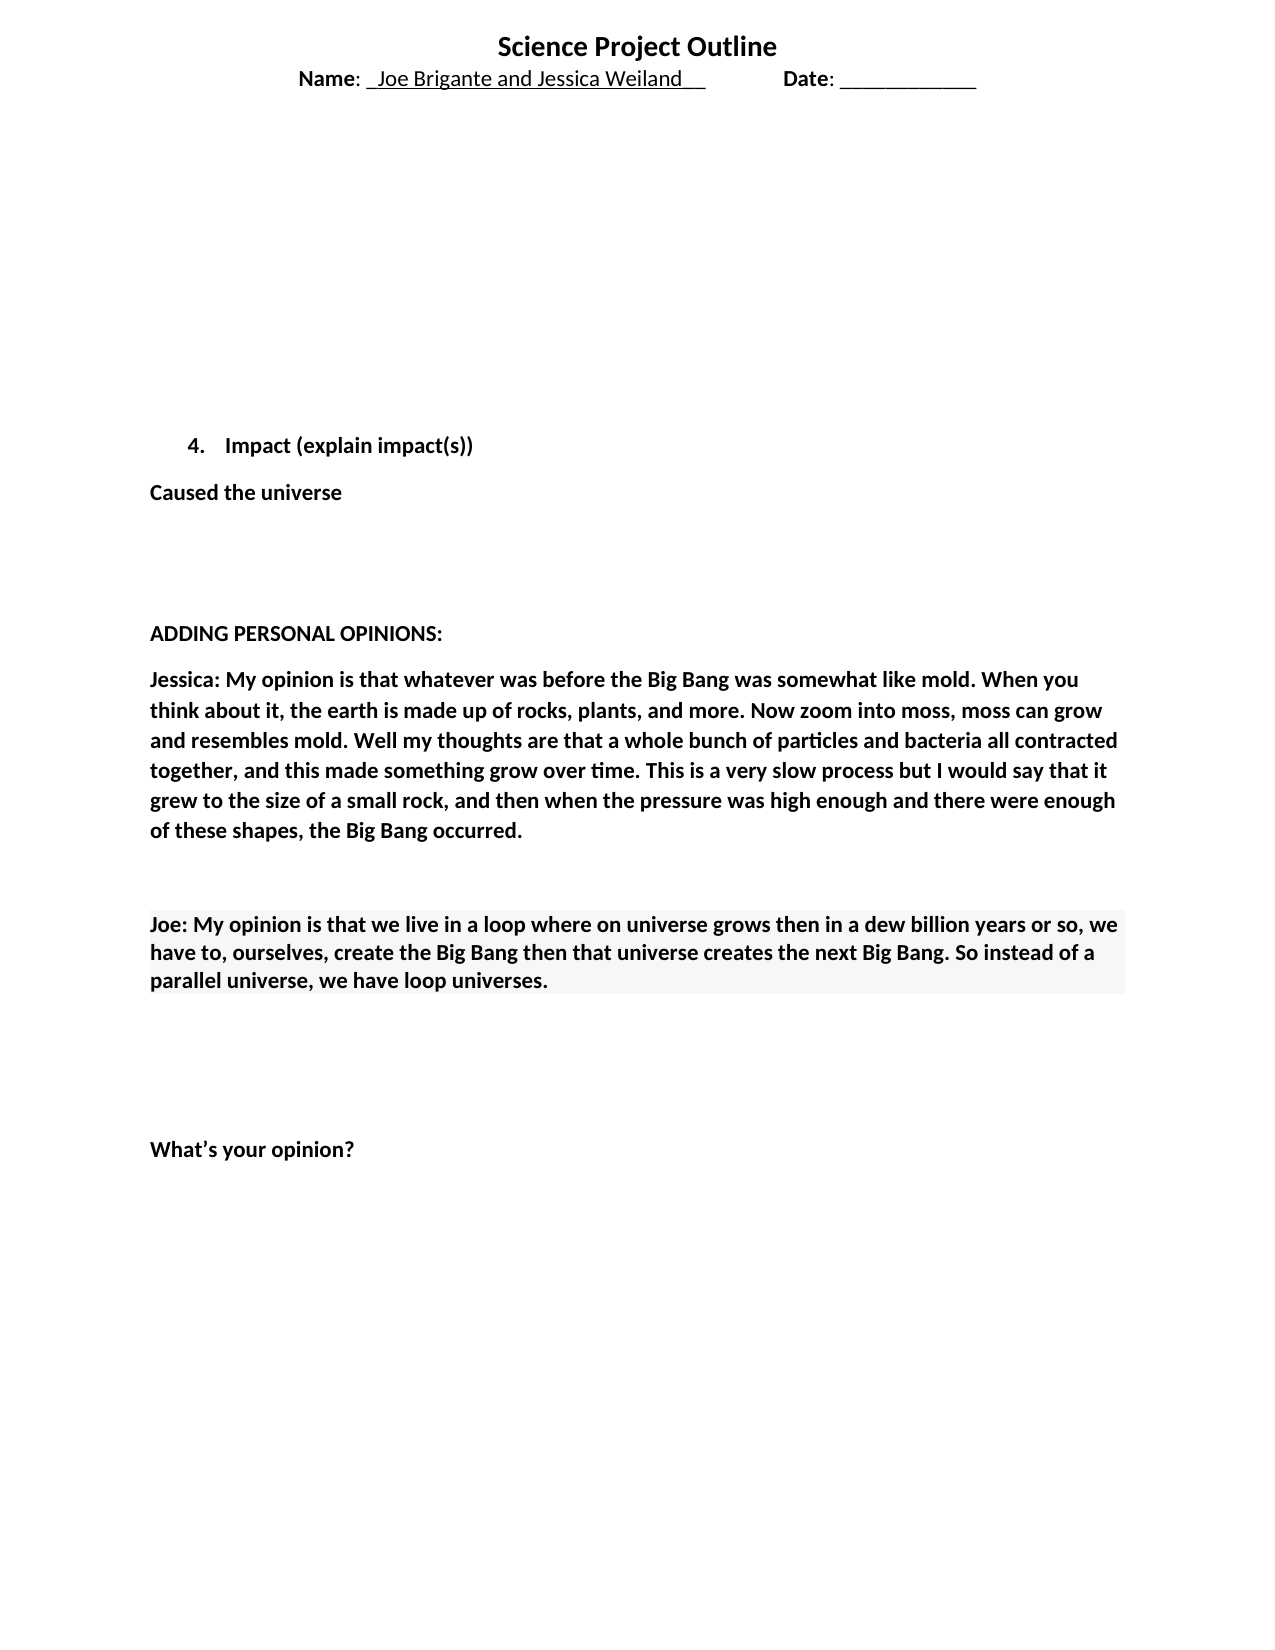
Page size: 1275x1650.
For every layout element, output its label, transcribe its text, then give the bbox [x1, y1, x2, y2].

text ADDING PERSONAL OPINIONS: [150, 619, 1125, 647]
list Impact (explain impact(s)) [187, 431, 1125, 459]
text What’s your opinion? [150, 1135, 1125, 1163]
text Jessica: My opinion is that whatever was before the Big Bang was somewhat like mold. When you think about it, the earth is made up of rocks, plants, and more. Now zoom into moss, moss can grow and resembles mold. Well my thoughts are that a whole bunch of particles and bacteria all contracted together, and this made something grow over time. This is a very slow process but I would say that it grew to the size of a small rock, and then when the pressure was high enough and there were enough of these shapes, the Big Bang occurred. [150, 666, 1125, 845]
text Joe: My opinion is that we live in a loop where on universe grows then in a dew billion years or so, we have to, ourselves, create the Big Bang then that universe creates the next Big Bang. So instead of a parallel universe, we have loop universes. [150, 910, 1125, 994]
text Caused the universe [150, 478, 1125, 506]
